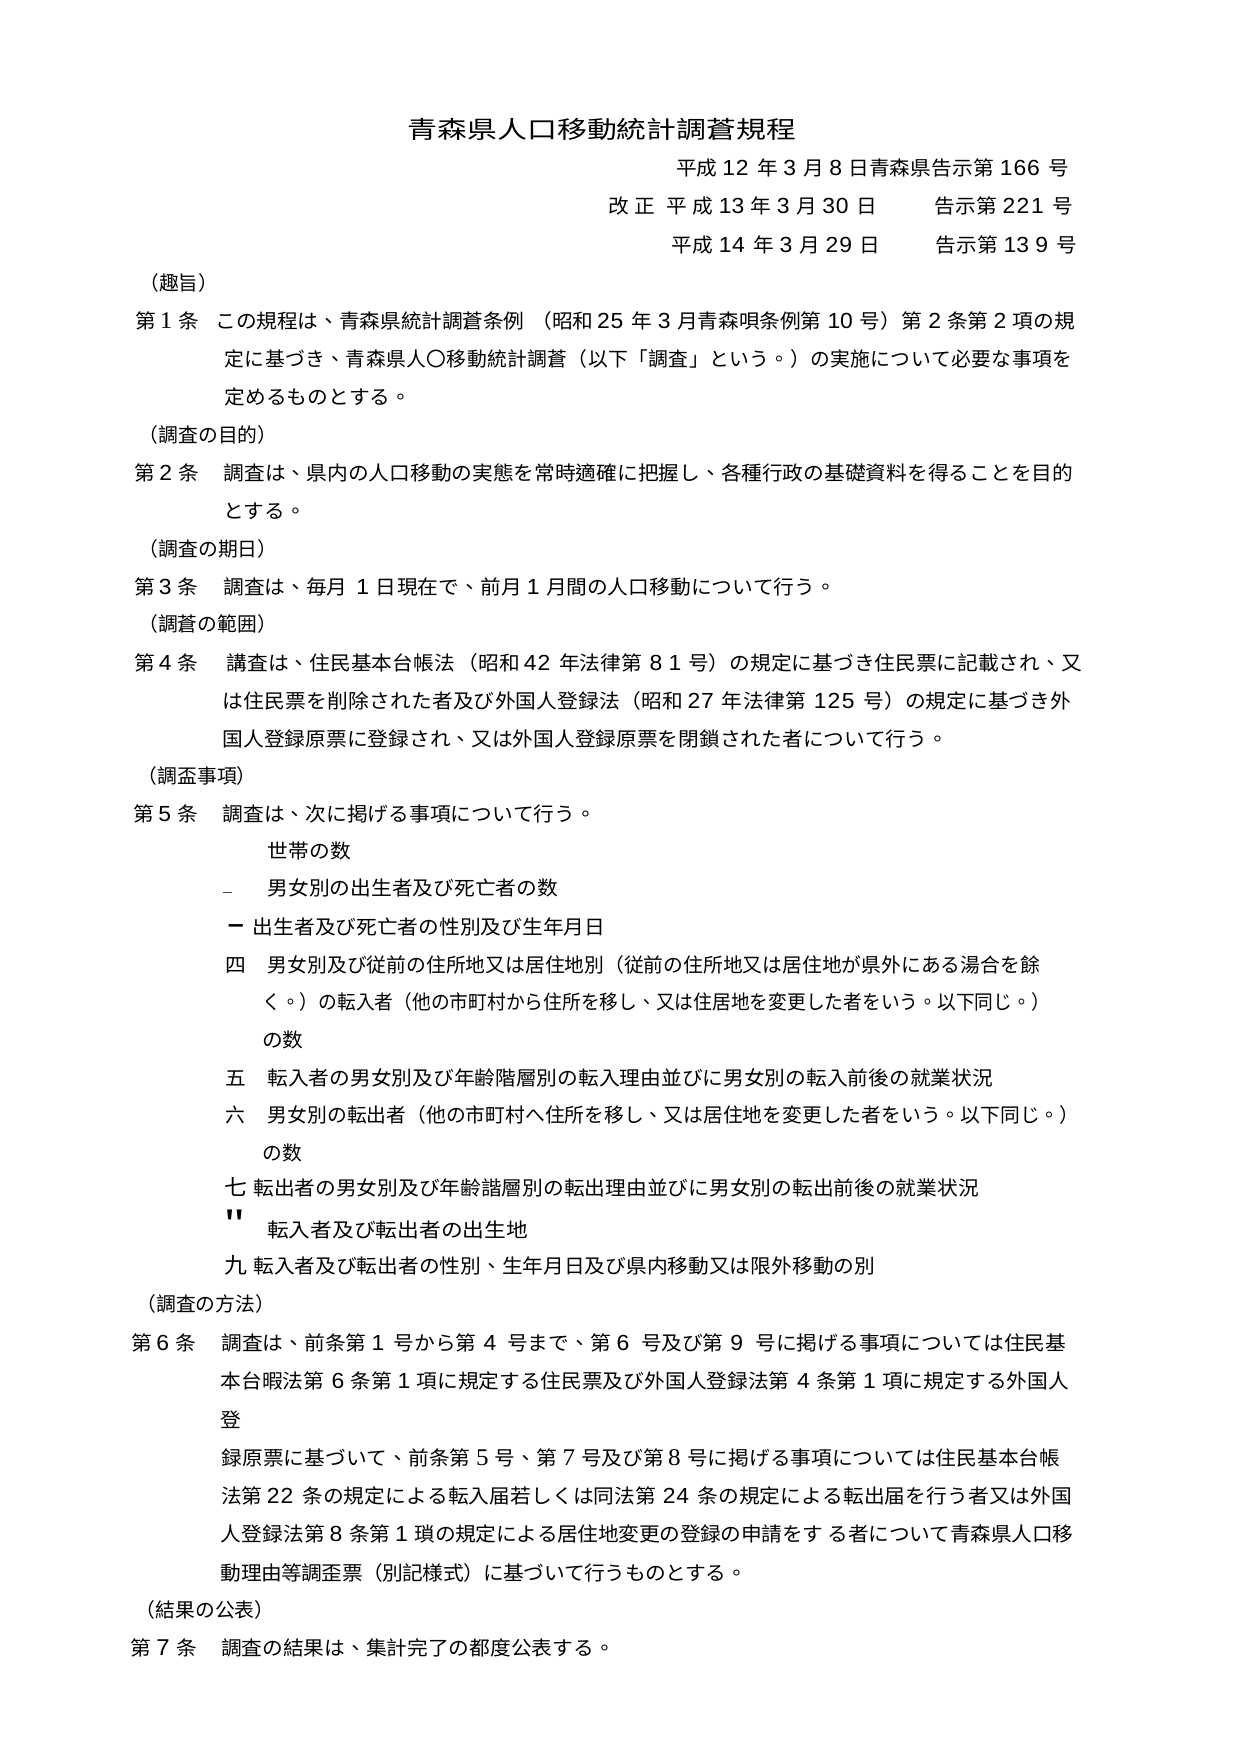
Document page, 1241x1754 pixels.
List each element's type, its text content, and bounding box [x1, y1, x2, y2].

subtitle 青森県人口移動統計調蒼規程 [408, 113, 1240, 146]
text 録原票に基づいて、前条第 5 号、第 7 号及び第8 号に掲げる事項については住民基本台帳 [222, 1444, 1240, 1471]
text 第6 条 調査は、前条第1 号から第 4 号まで、第6 号及び第 9 号に掲げる事項については住民基本台暇法第 6 条第 1 項に規定する住民票及び外国人登録法第 4 条第 1 項に規定する外国人登 [131, 1329, 1084, 1433]
text 第7 条 調査の結果は、集計完了の都度公表する。 [130, 1634, 1240, 1661]
text （結果の公表） [136, 1597, 1240, 1623]
text は住民票を削除された者及び外国人登録法（昭和27 年法律第 125 号）の規定に基づき外国人登録原票に登録され、又は外国人登録原票を閉鎖された者について行う。 [222, 687, 1079, 752]
text 第1条 この規程は、青森県統計調蒼条例 （昭和25 年 3 月青森唄条例第 10 号）第2 条第 2 項の規定に基づき、青森県人〇移動統計調蒼（以下「調査」という。）の実施について必要な事項を 定めるものとする。 [135, 306, 1076, 410]
text " 転入者及び転出者の出生地 [223, 1200, 1240, 1247]
subtitle （趣旨） [139, 269, 1240, 296]
text — 男女別の出生者及び死亡者の数 [222, 875, 1240, 901]
text 第5 条 調査は、次に掲げる事項について行う。世帯の数 [133, 800, 598, 865]
text （調査の目的） [139, 421, 1240, 448]
text 九 転入者及び転出者の性別、生年月日及び県内移動又は限外移動の別 [224, 1250, 1240, 1280]
text 法第 22 条の規定による転入届若しくは同法第 24 条の規定による転出届を行う者又は外国人登録法第8 条第 1 瑣の規定による居住地変更の登録の申請をす る者について青森県人口移動理由等調歪票（別記様式）に基づいて行うものとする。 [221, 1483, 1073, 1586]
text 四 男女別及び従前の住所地又は居住地別（従前の住所地又は居住地が県外にある湯合を餘 く。）の転入者（他の市町村から住所を移し、又は住居地を変更した者をいう。以下同じ。） の数 [225, 951, 1079, 1053]
text （調蒼の範囲） [138, 611, 1240, 638]
text 第2 条 調査は、県内の人口移動の実態を常時適確に把握し、各種行政の基礎資料を得ることを目的とする。 [134, 460, 1078, 525]
text 平成 12 年 3 月 8 日青森県告示第 166 号 [676, 154, 1240, 181]
text 改 正 平 成 13 年 3 月 30 日 告示第 221 号 [608, 193, 1240, 220]
text （調査の期日） [139, 536, 1240, 562]
text 六 男女別の転出者（他の市町村へ住所を移し、又は居住地を変更した者をいう。以下同じ。） の数 [226, 1101, 1081, 1166]
text 第4 条 講査は、住民基本台帳法（昭和42 年法律第8 1 号）の規定に基づき住民票に記載され、又 [134, 649, 1240, 676]
text 五 転入者の男女別及び年齢階層別の転入理由並びに男女別の転入前後の就業状況 [225, 1064, 1240, 1090]
text 七 転出者の男女別及び年齢諧層別の転出理由並びに男女別の転出前後の就業状況 [224, 1177, 1240, 1200]
text 第3 条 調査は、毎月 1 日現在で、前月1 月間の人口移動について行う。 [134, 573, 1240, 600]
text （調査の方法） [136, 1290, 1240, 1317]
text （調盃事項） [138, 763, 1240, 788]
text – 出生者及び死亡者の性別及び生年月日 [227, 901, 1240, 943]
text 平成 14 年 3 月 29 日 告示第 13 9 号 [672, 231, 1240, 258]
